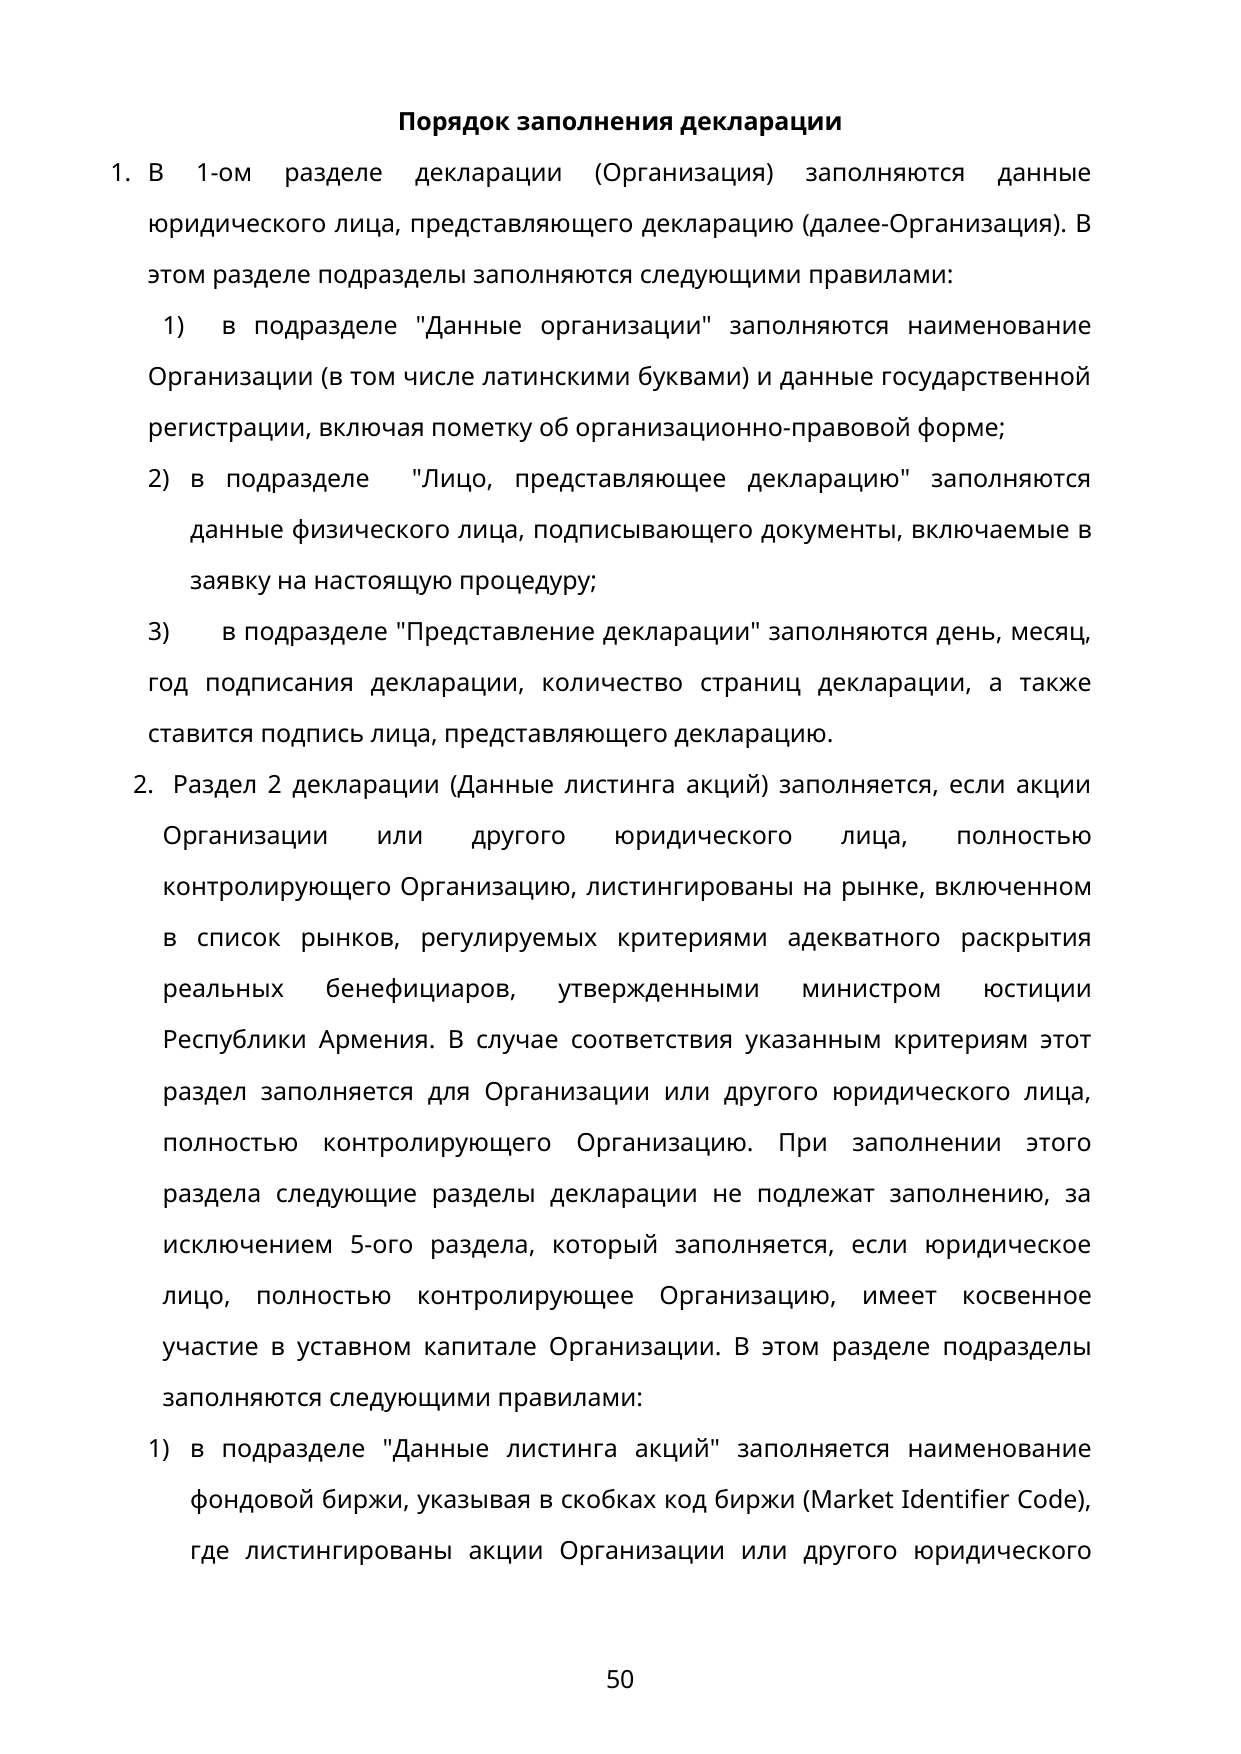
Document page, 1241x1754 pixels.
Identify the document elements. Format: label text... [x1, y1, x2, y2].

list Раздел 2 декларации (Данные листинга акций) заполняется, если акции Организации или другого юридического лица, полностью контролирующего Организацию, листингированы на рынке, включенном в список рынков, регулируемых критериями адекватного раскрытия реальных бенефициаров, утвержденными министром юстиции Республики Армения. В случае соответствия указанным критериям этот раздел заполняется для Организации или другого юридического лица, полностью контролирующего Организацию. При заполнении этого раздела следующие разделы декларации не подлежат заполнению, за исключением 5-ого раздела, который заполняется, если юридическое лицо, полностью контролирующее Организацию, имеет косвенное участие в уставном капитале Организации. В этом разделе подразделы заполняются следующими правилами: [133, 767, 1092, 1413]
text Порядок заполнения декларации [148, 103, 1092, 137]
list в подразделе "Представление декларации" заполняются день, месяц, год подписания декларации, количество страниц декларации, а также ставится подпись лица, представляющего декларацию. [148, 614, 1092, 750]
list в подразделе "Данные организации" заполняются наименование Организации (в том числе латинскими буквами) и данные государственной регистрации, включая пометку об организационно-правовой форме; [148, 308, 1092, 444]
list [148, 1431, 1092, 1567]
list в подразделе "Лицо, представляющее декларацию" заполняются данные физического лица, подписывающего документы, включаемые в заявку на настоящую процедуру; [148, 461, 1092, 597]
list В 1-ом разделе декларации (Организация) заполняются данные юридического лица, представляющего декларацию (далее-Организация). В этом разделе подразделы заполняются следующими правилами: [110, 154, 1092, 291]
